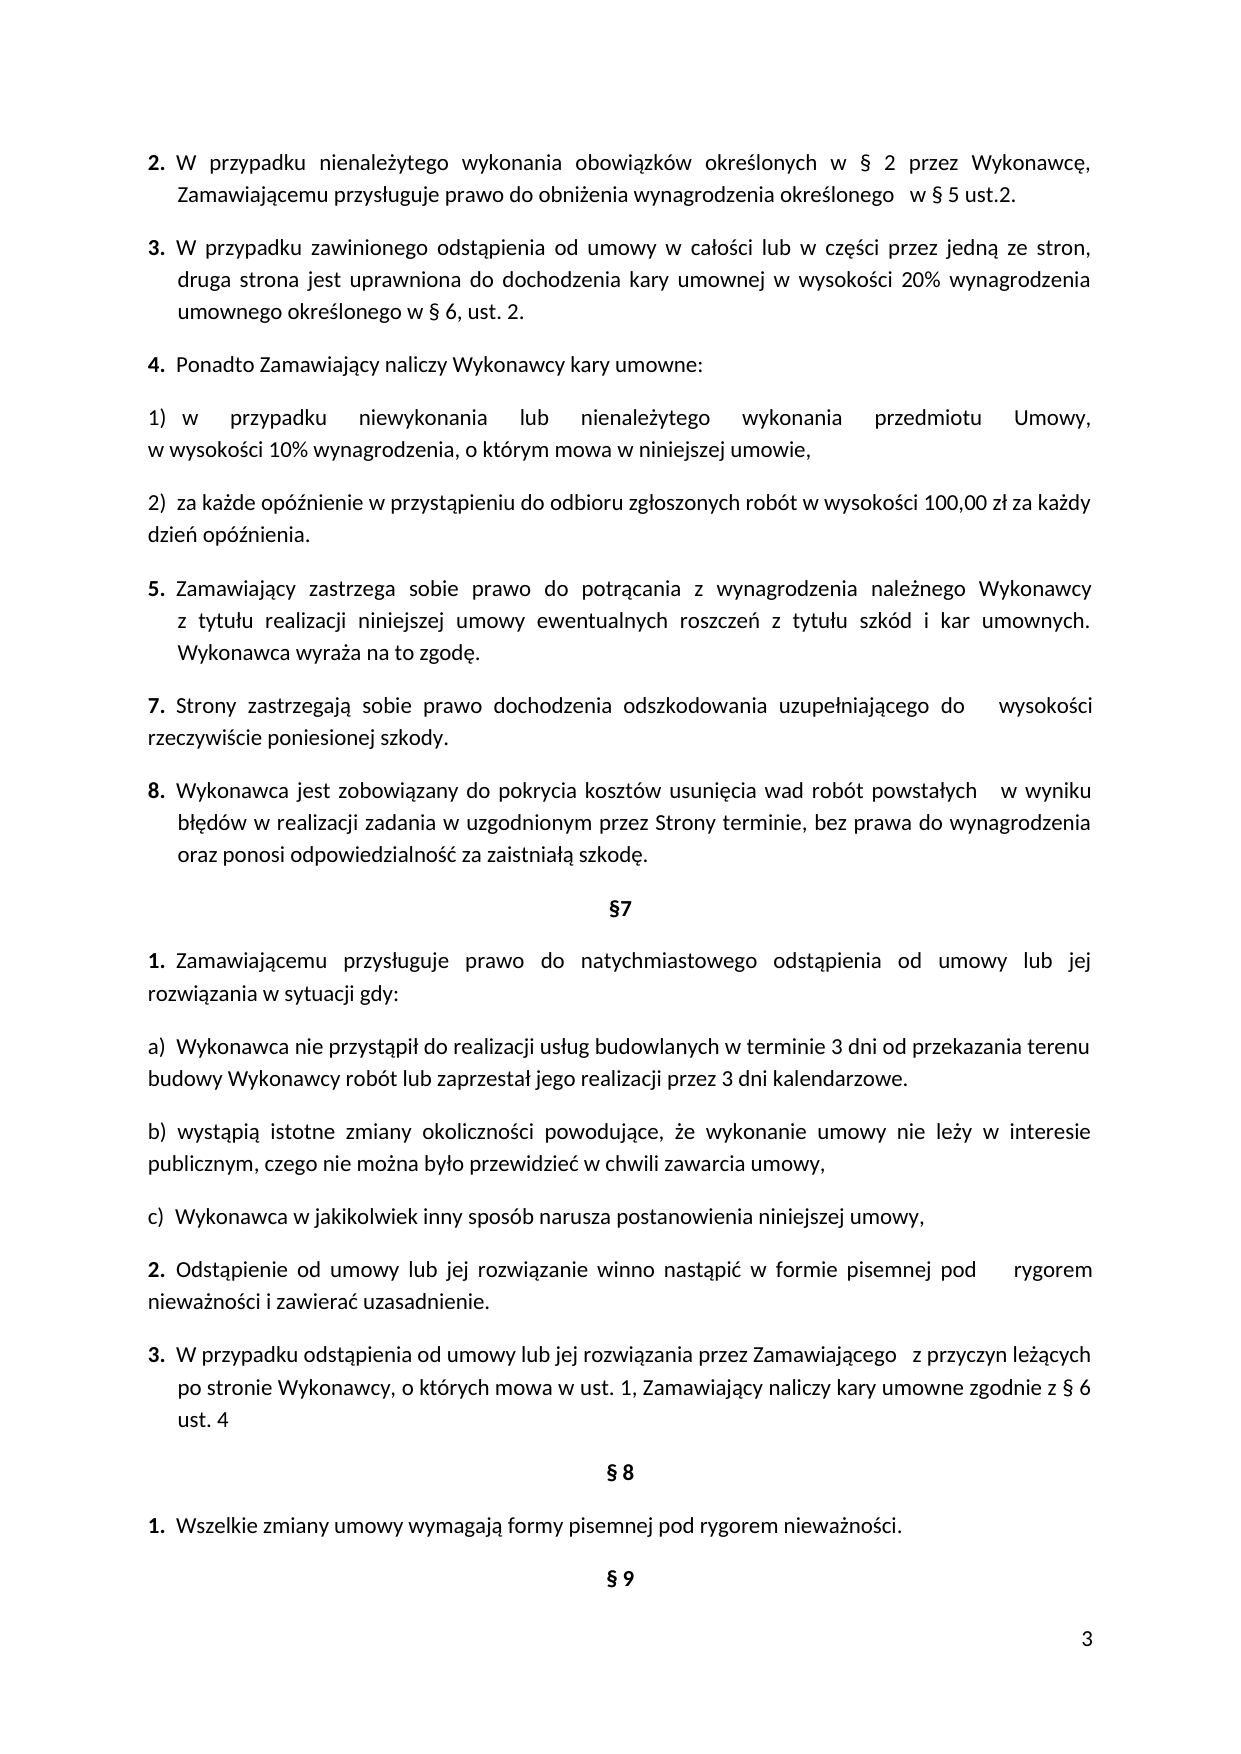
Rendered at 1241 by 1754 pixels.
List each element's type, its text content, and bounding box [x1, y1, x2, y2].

text 4. Ponadto Zamawiający naliczy Wykonawcy kary umowne: [148, 350, 1093, 378]
text 3. W przypadku odstąpienia od umowy lub jej rozwiązania przez Zamawiającego z przyczyn leżących po stronie Wykonawcy, o których mowa w ust. 1, Zamawiający naliczy kary umowne zgodnie z § 6 ust. 4 [148, 1341, 1093, 1433]
text b) wystąpią istotne zmiany okoliczności powodujące, że wykonanie umowy nie leży w interesie publicznym, czego nie można było przewidzieć w chwili zawarcia umowy, [148, 1117, 1093, 1177]
text § 8 [148, 1458, 1093, 1486]
text 2. Odstąpienie od umowy lub jej rozwiązanie winno nastąpić w formie pisemnej pod rygorem nieważności i zawierać uzasadnienie. [148, 1255, 1093, 1316]
text 2. W przypadku nienależytego wykonania obowiązków określonych w § 2 przez Wykonawcę, Zamawiającemu przysługuje prawo do obniżenia wynagrodzenia określonego w § 5 ust.2. [148, 148, 1093, 208]
text 5. Zamawiający zastrzega sobie prawo do potrącania z wynagrodzenia należnego Wykonawcy z tytułu realizacji niniejszej umowy ewentualnych roszczeń z tytułu szkód i kar umownych. Wykonawca wyraża na to zgodę. [148, 574, 1093, 666]
text 1. Wszelkie zmiany umowy wymagają formy pisemnej pod rygorem nieważności. [148, 1511, 1093, 1539]
text a) Wykonawca nie przystąpił do realizacji usług budowlanych w terminie 3 dni od przekazania terenu budowy Wykonawcy robót lub zaprzestał jego realizacji przez 3 dni kalendarzowe. [148, 1032, 1093, 1092]
text 7. Strony zastrzegają sobie prawo dochodzenia odszkodowania uzupełniającego do wysokości rzeczywiście poniesionej szkody. [148, 691, 1093, 751]
text 3. W przypadku zawinionego odstąpienia od umowy w całości lub w części przez jedną ze stron, druga strona jest uprawniona do dochodzenia kary umownej w wysokości 20% wynagrodzenia umownego określonego w § 6, ust. 2. [148, 233, 1093, 325]
text 2) za każde opóźnienie w przystąpieniu do odbioru zgłoszonych robót w wysokości 100,00 zł za każdy dzień opóźnienia. [148, 488, 1093, 549]
text 1. Zamawiającemu przysługuje prawo do natychmiastowego odstąpienia od umowy lub jej rozwiązania w sytuacji gdy: [148, 947, 1093, 1007]
text 1) w przypadku niewykonania lub nienależytego wykonania przedmiotu Umowy, w wysokości 10% wynagrodzenia, o którym mowa w niniejszej umowie, [148, 403, 1093, 463]
text §7 [148, 894, 1093, 922]
text 8. Wykonawca jest zobowiązany do pokrycia kosztów usunięcia wad robót powstałych w wyniku błędów w realizacji zadania w uzgodnionym przez Strony terminie, bez prawa do wynagrodzenia oraz ponosi odpowiedzialność za zaistniałą szkodę. [148, 776, 1093, 869]
text § 9 [148, 1564, 1093, 1592]
text c) Wykonawca w jakikolwiek inny sposób narusza postanowienia niniejszej umowy, [148, 1202, 1093, 1230]
